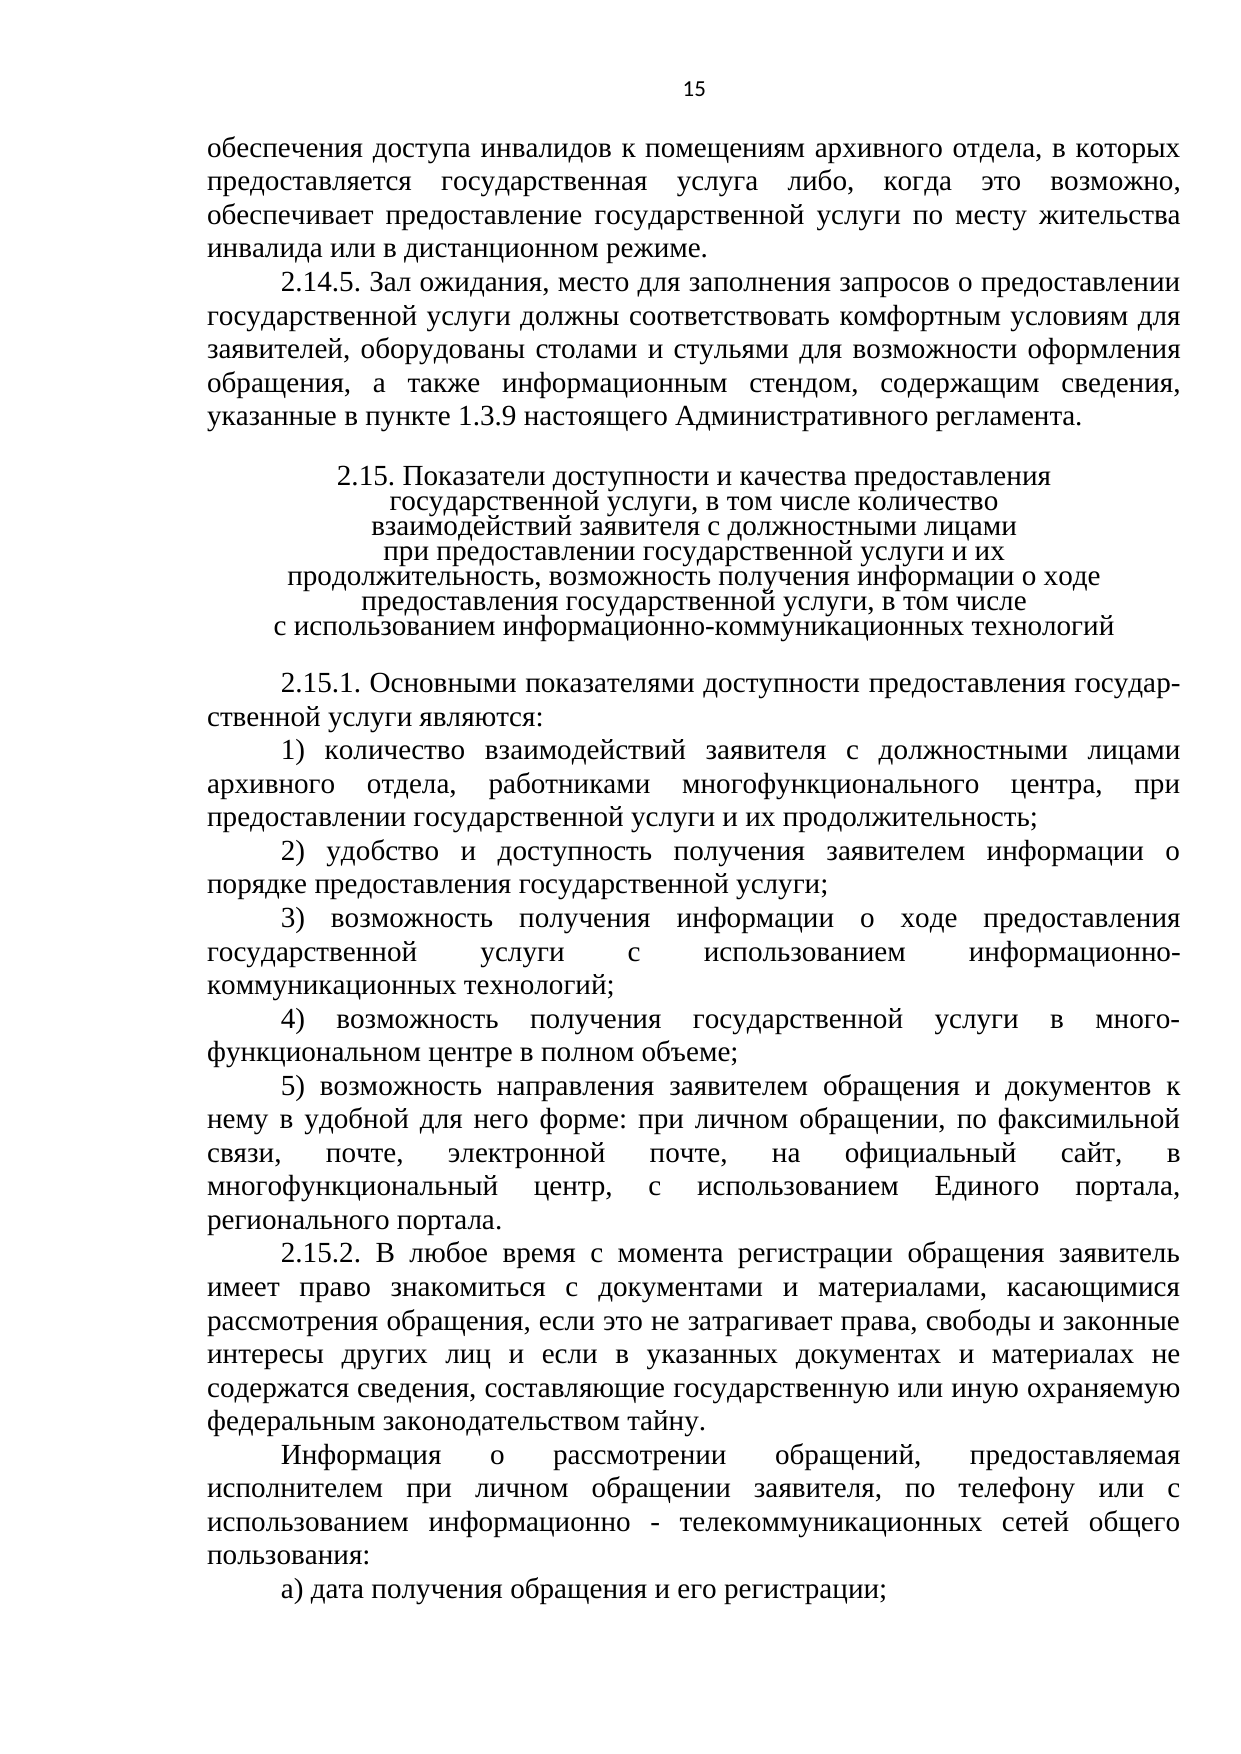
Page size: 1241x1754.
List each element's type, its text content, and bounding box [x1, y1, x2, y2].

text Информация о рассмотрении обращений, предоставляемая исполнителем при личном обращении заявителя, по телефону или с использованием информационно - телекоммуникационных сетей общего пользования: [207, 1437, 1181, 1571]
title предоставления государственной услуги, в том числе [207, 590, 1181, 615]
title с использованием информационно-коммуникационных технологий [207, 615, 542, 640]
text 3) возможность получения информации о ходе предоставления государственной услуги с использованием информационно-коммуникационных технологий; [207, 900, 1181, 1001]
text 4) возможность получения государственной услуги в много-функциональном центре в полном объеме; [207, 1001, 1181, 1068]
text 2) удобство и доступность получения заявителем информации о порядке предоставления государственной услуги; [207, 833, 1181, 900]
text а) дата получения обращения и его регистрации; [207, 1571, 1181, 1604]
title 2.15. Показатели доступности и качества предоставления [207, 465, 1181, 490]
text 1) количество взаимодействий заявителя с должностными лицами архивного отдела, работниками многофункционального центра, при предоставлении государственной услуги и их продолжительность; [207, 732, 1181, 833]
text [207, 130, 1181, 264]
title государственной услуги, в том числе количество [207, 490, 1181, 515]
title при предоставлении государственной услуги и их [207, 540, 1181, 565]
text 2.14.5. Зал ожидания, место для заполнения запросов о предоставлении государственной услуги должны соответствовать комфортным условиям для заявителей, оборудованы столами и стульями для возможности оформления обращения, а также информационным стендом, содержащим сведения, указанные в пункте 1.3.9 настоящего Административного регламента. [207, 264, 1181, 432]
title с использованием информационно-коммуникационных технологий [545, 615, 1181, 640]
text 5) возможность направления заявителем обращения и документов к нему в удобной для него форме: при личном обращении, по факсимильной связи, почте, электронной почте, на официальный сайт, в многофункциональный центр, с использованием Единого портала, регионального портала. [207, 1068, 1181, 1236]
title взаимодействий заявителя с должностными лицами [207, 515, 1181, 540]
title продолжительность, возможность получения информации о ходе [899, 565, 1181, 590]
text 2.15.2. В любое время с момента регистрации обращения заявитель имеет право знакомиться с документами и материалами, касающимися рассмотрения обращения, если это не затрагивает права, свободы и законные интересы других лиц и если в указанных документах и материалах не содержатся сведения, составляющие государственную или иную охраняемую федеральным законодательством тайну. [207, 1236, 1181, 1437]
title продолжительность, возможность получения информации о ходе [207, 565, 896, 590]
text 2.15.1. Основными показателями доступности предоставления государ-ственной услуги являются: [207, 665, 1181, 732]
